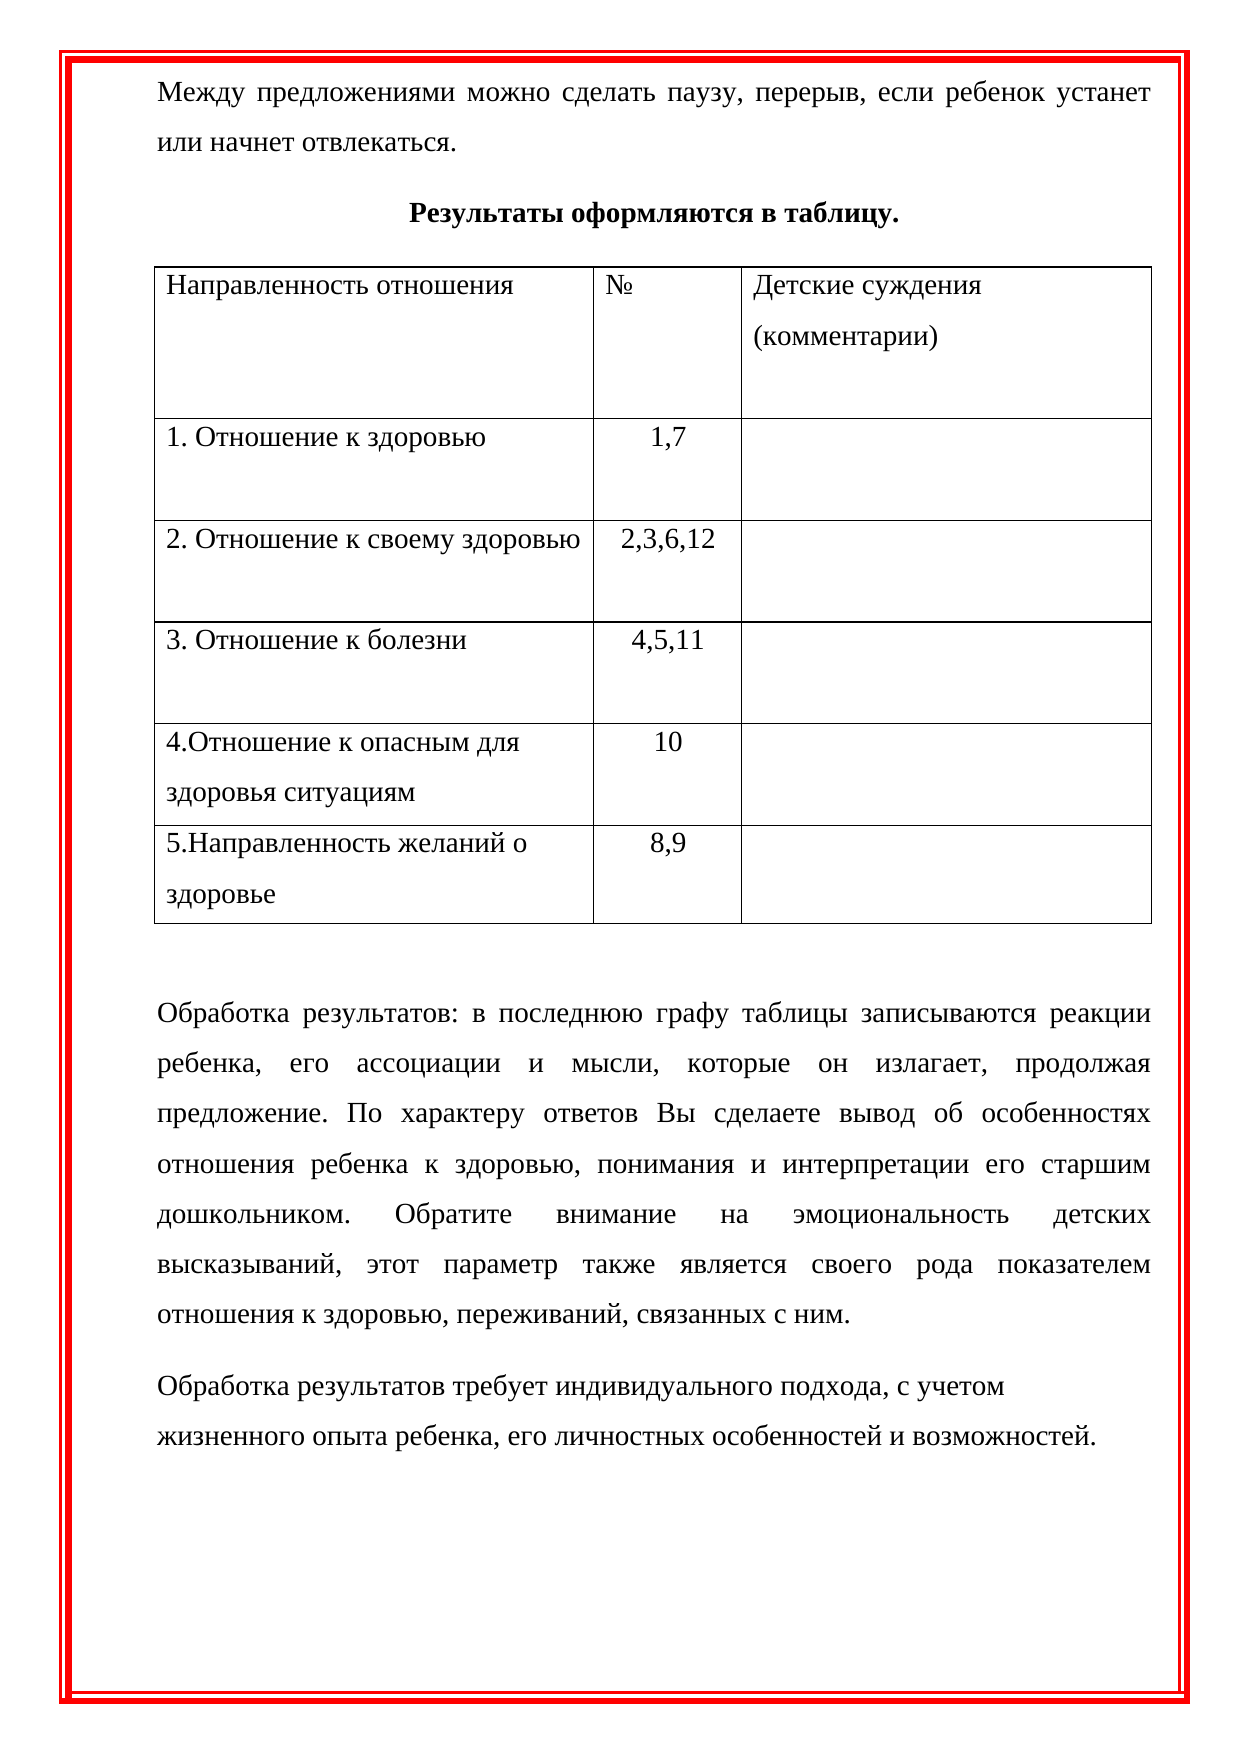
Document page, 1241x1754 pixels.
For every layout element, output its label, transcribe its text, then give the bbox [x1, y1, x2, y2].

table_header Направленность отношения [155, 268, 593, 418]
table_cell 1,7 [594, 419, 741, 520]
table_cell 5.Направленность желаний о здоровье [155, 826, 593, 923]
text Между предложениями можно сделать паузу, перерыв, если ребенок устанет или начнет отвлекаться. [157, 74, 1152, 158]
table_cell 2. Отношение к своему здоровью [155, 521, 593, 621]
table_cell 8,9 [594, 826, 741, 923]
table_cell 10 [594, 724, 741, 824]
table_cell 2,3,6,12 [594, 521, 741, 621]
table_header Детские суждения (комментарии) [742, 268, 1151, 418]
table_cell 3. Отношение к болезни [155, 623, 593, 723]
text Обработка результатов: в последнюю графу таблицы записываются реакции ребенка, его ассоциации и мысли, которые он излагает, продолжая предложение. По характеру ответов Вы сделаете вывод об особенностях отношения ребенка к здоровью, понимания и интерпретации его старшим дошкольником. Обратите внимание на эмоциональность детских высказываний, этот параметр также является своего рода показателем отношения к здоровью, переживаний, связанных с ним. [157, 995, 1152, 1330]
table_header № [594, 268, 741, 418]
table_cell [742, 419, 1151, 520]
table_cell [742, 623, 1151, 723]
text Результаты оформляются в таблицу. [157, 195, 1152, 229]
table_cell 4,5,11 [594, 623, 741, 723]
table_cell [742, 521, 1151, 621]
text Обработка результатов требует индивидуального подхода, с учетом жизненного опыта ребенка, его личностных особенностей и возможностей. [157, 1368, 1152, 1452]
table_cell [742, 826, 1151, 923]
table_cell 1. Отношение к здоровью [155, 419, 593, 520]
table_cell 4.Отношение к опасным для здоровья ситуациям [155, 724, 593, 824]
table_cell [742, 724, 1151, 824]
